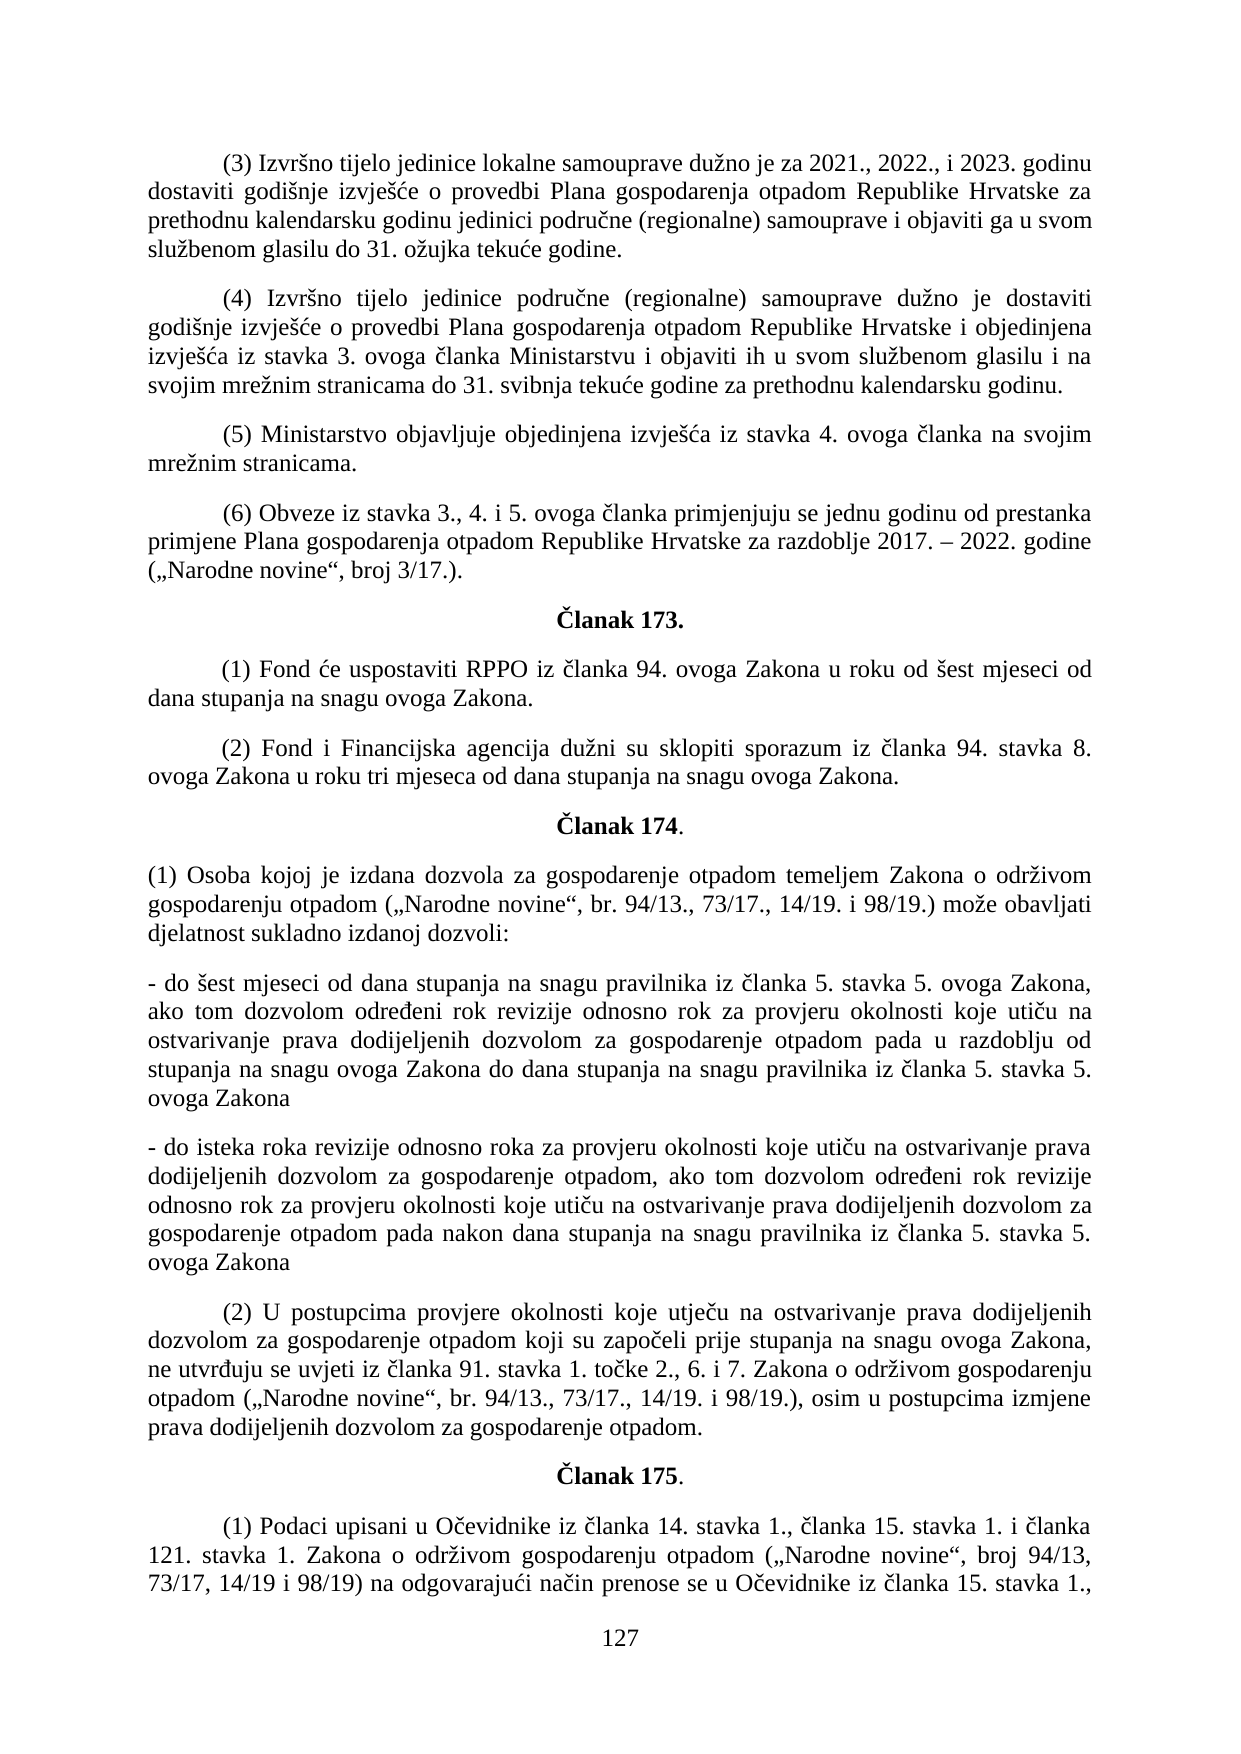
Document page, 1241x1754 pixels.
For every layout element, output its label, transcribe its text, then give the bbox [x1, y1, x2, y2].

text (5) Ministarstvo objavljuje objedinjena izvješća iz stavka 4. ovoga članka na svojim mrežnim stranicama. [148, 419, 1093, 477]
text Članak 174. [148, 811, 1093, 840]
text (2) U postupcima provjere okolnosti koje utječu na ostvarivanje prava dodijeljenih dozvolom za gospodarenje otpadom koji su započeli prije stupanja na snagu ovoga Zakona, ne utvrđuju se uvjeti iz članka 91. stavka 1. točke 2., 6. i 7. Zakona o održivom gospodarenju otpadom („Narodne novine“, br. 94/13., 73/17., 14/19. i 98/19.), osim u postupcima izmjene prava dodijeljenih dozvolom za gospodarenje otpadom. [148, 1297, 1093, 1441]
text (6) Obveze iz stavka 3., 4. i 5. ovoga članka primjenjuju se jednu godinu od prestanka primjene Plana gospodarenja otpadom Republike Hrvatske za razdoblje 2017. – 2022. godine („Narodne novine“, broj 3/17.). [148, 498, 1093, 584]
text (3) Izvršno tijelo jedinice lokalne samouprave dužno je za 2021., 2022., i 2023. godinu dostaviti godišnje izvješće o provedbi Plana gospodarenja otpadom Republike Hrvatske za prethodnu kalendarsku godinu jedinici područne (regionalne) samouprave i objaviti ga u svom službenom glasilu do 31. ožujka tekuće godine. [148, 148, 1093, 263]
text (1) Osoba kojoj je izdana dozvola za gospodarenje otpadom temeljem Zakona o održivom gospodarenju otpadom („Narodne novine“, br. 94/13., 73/17., 14/19. i 98/19.) može obavljati djelatnost sukladno izdanoj dozvoli: [148, 861, 1093, 947]
text (1) Fond će uspostaviti RPPO iz članka 94. ovoga Zakona u roku od šest mjeseci od dana stupanja na snagu ovoga Zakona. [148, 654, 1093, 712]
text (4) Izvršno tijelo jedinice područne (regionalne) samouprave dužno je dostaviti godišnje izvješće o provedbi Plana gospodarenja otpadom Republike Hrvatske i objedinjena izvješća iz stavka 3. ovoga članka Ministarstvu i objaviti ih u svom službenom glasilu i na svojim mrežnim stranicama do 31. svibnja tekuće godine za prethodnu kalendarsku godinu. [148, 283, 1093, 398]
text - do šest mjeseci od dana stupanja na snagu pravilnika iz članka 5. stavka 5. ovoga Zakona, ako tom dozvolom određeni rok revizije odnosno rok za provjeru okolnosti koje utiču na ostvarivanje prava dodijeljenih dozvolom za gospodarenje otpadom pada u razdoblju od stupanja na snagu ovoga Zakona do dana stupanja na snagu pravilnika iz članka 5. stavka 5. ovoga Zakona [148, 968, 1093, 1111]
text (2) Fond i Financijska agencija dužni su sklopiti sporazum iz članka 94. stavka 8. ovoga Zakona u roku tri mjeseca od dana stupanja na snagu ovoga Zakona. [148, 733, 1093, 790]
text Članak 175. [148, 1461, 1093, 1490]
text - do isteka roka revizije odnosno roka za provjeru okolnosti koje utiču na ostvarivanje prava dodijeljenih dozvolom za gospodarenje otpadom, ako tom dozvolom određeni rok revizije odnosno rok za provjeru okolnosti koje utiču na ostvarivanje prava dodijeljenih dozvolom za gospodarenje otpadom pada nakon dana stupanja na snagu pravilnika iz članka 5. stavka 5. ovoga Zakona [148, 1132, 1093, 1276]
text Članak 173. [148, 605, 1093, 633]
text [148, 1511, 1093, 1597]
